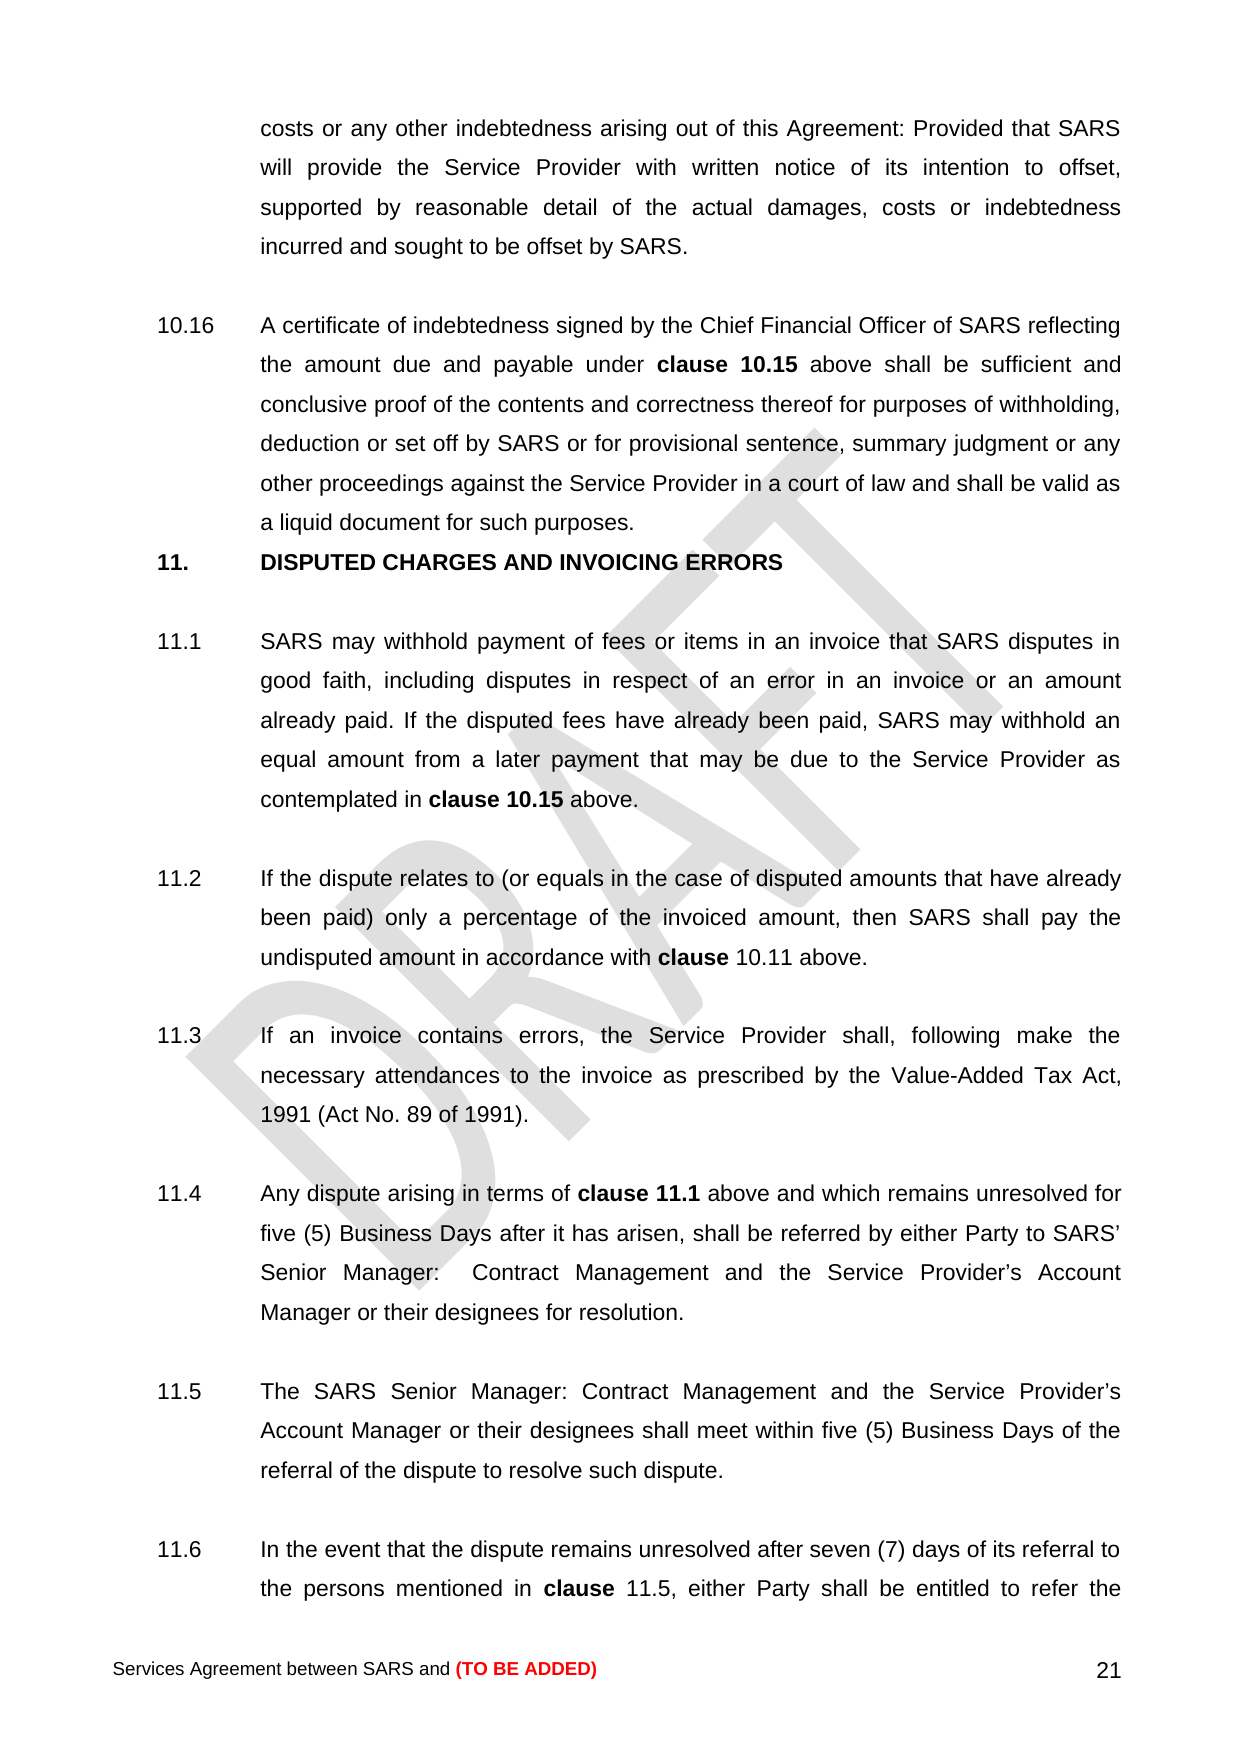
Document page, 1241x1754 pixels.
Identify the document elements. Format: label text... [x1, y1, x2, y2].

list DISPUTED CHARGES AND INVOICING ERRORS [157, 549, 1122, 575]
list The SARS Senior Manager: Contract Management and the Service Provider’s Account Manager or their designees shall meet within five (5) Business Days of the referral of the dispute to resolve such dispute. [157, 1378, 1122, 1483]
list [157, 114, 1122, 259]
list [157, 1536, 1122, 1602]
list Any dispute arising in terms of clause 11.1 above and which remains unresolved for five (5) Business Days after it has arisen, shall be referred by either Party to SARS’ Senior Manager: Contract Management and the Service Provider’s Account Manager or their designees for resolution. [157, 1180, 1122, 1325]
list SARS may withhold payment of fees or items in an invoice that SARS disputes in good faith, including disputes in respect of an error in an invoice or an amount already paid. If the disputed fees have already been paid, SARS may withhold an equal amount from a later payment that may be due to the Service Provider as contemplated in clause 10.15 above. [157, 628, 1122, 812]
list A certificate of indebtedness signed by the Chief Financial Officer of SARS reflecting the amount due and payable under clause 10.15 above shall be sufficient and conclusive proof of the contents and correctness thereof for purposes of withholding, deduction or set off by SARS or for provisional sentence, summary judgment or any other proceedings against the Service Provider in a court of law and shall be valid as a liquid document for such purposes. [157, 312, 1122, 536]
list If the dispute relates to (or equals in the case of disputed amounts that have already been paid) only a percentage of the invoiced amount, then SARS shall pay the undisputed amount in accordance with clause 10.11 above. [157, 864, 1122, 970]
list If an invoice contains errors, the Service Provider shall, following make the necessary attendances to the invoice as prescribed by the Value-Added Tax Act, 1991 (Act No. 89 of 1991). [157, 1022, 1122, 1128]
